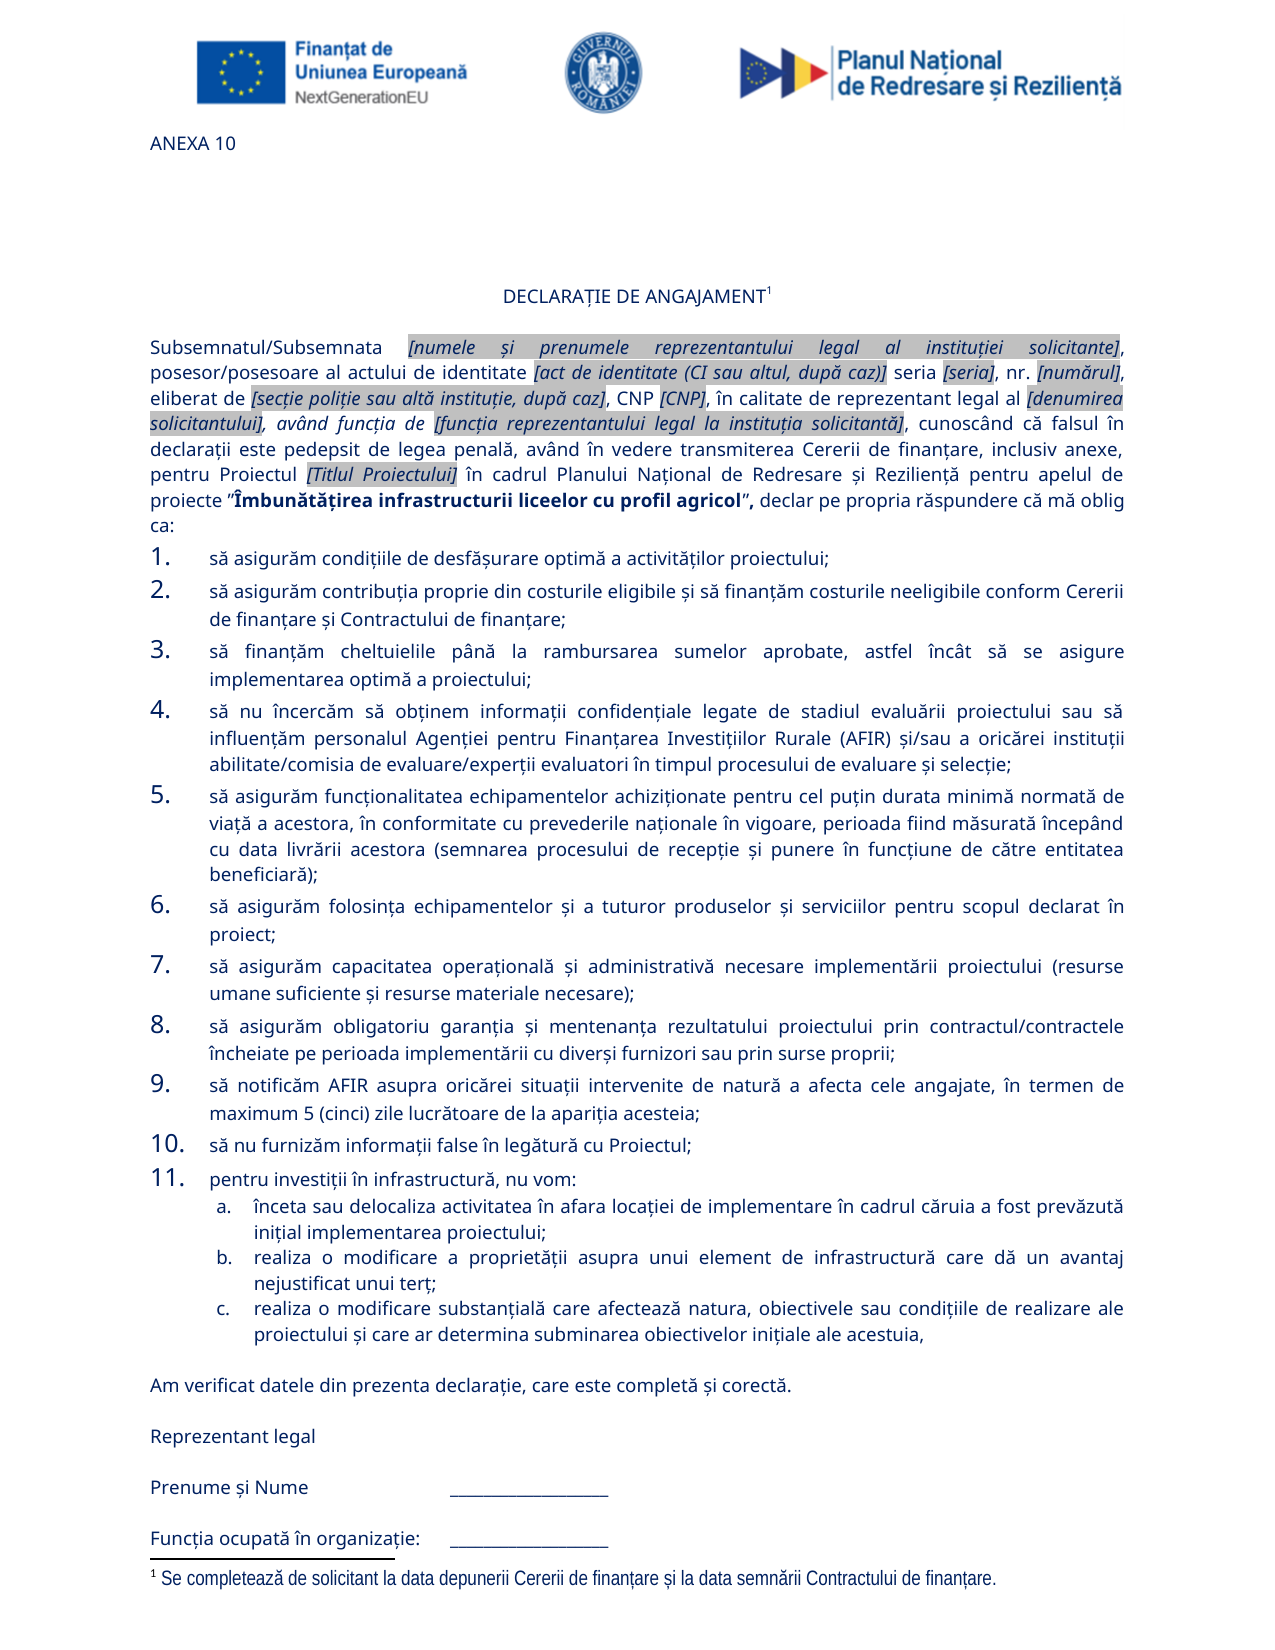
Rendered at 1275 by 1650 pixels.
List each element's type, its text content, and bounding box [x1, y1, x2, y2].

list să notificăm AFIR asupra oricărei situații intervenite de natură a afecta cele angajate, în termen de maximum 5 (cinci) zile lucrătoare de la apariția acesteia; [150, 1066, 1125, 1125]
text Reprezentant legal [150, 1423, 1125, 1449]
picture [150, 14, 1125, 130]
text Funcția ocupată în organizație: ___________________ [150, 1525, 1125, 1551]
list să asigurăm obligatoriu garanția și mentenanța rezultatului proiectului prin contractul/contractele încheiate pe perioada implementării cu diverși furnizori sau prin surse proprii; [150, 1006, 1125, 1066]
text ANEXA 10 [150, 130, 1125, 155]
list înceta sau delocaliza activitatea în afara locației de implementare în cadrul căruia a fost prevăzută inițial implementarea proiectului; [216, 1193, 1125, 1244]
list să asigurăm funcționalitatea echipamentelor achiziționate pentru cel puțin durata minimă normată de viață a acestora, în conformitate cu prevederile naționale în vigoare, perioada fiind măsurată începând cu data livrării acestora (semnarea procesului de recepție și punere în funcțiune de către entitatea beneficiară); [150, 776, 1125, 887]
list să nu încercăm să obținem informații confidențiale legate de stadiul evaluării proiectului sau să influențăm personalul Agenției pentru Finanțarea Investițiilor Rurale (AFIR) și/sau a oricărei instituții abilitate/comisia de evaluare/experții evaluatori în timpul procesului de evaluare și selecție; [150, 691, 1125, 776]
list pentru investiții în infrastructură, nu vom: [150, 1159, 1125, 1193]
list să nu furnizăm informații false în legătură cu Proiectul; [150, 1125, 1125, 1159]
list să asigurăm capacitatea operațională și administrativă necesare implementării proiectului (resurse umane suficiente și resurse materiale necesare); [150, 947, 1125, 1006]
list realiza o modificare a proprietății asupra unui element de infrastructură care dă un avantaj nejustificat unui terț; [216, 1244, 1125, 1296]
list să asigurăm condițiile de desfășurare optimă a activităților proiectului; [150, 538, 1125, 572]
list realiza o modificare substanțială care afectează natura, obiectivele sau condițiile de realizare ale proiectului și care ar determina subminarea obiectivelor inițiale ale acestuia, [216, 1296, 1125, 1347]
list să finanțăm cheltuielile până la rambursarea sumelor aprobate, astfel încât să se asigure implementarea optimă a proiectului; [150, 632, 1125, 691]
text Prenume și Nume ___________________ [150, 1474, 1125, 1500]
text DECLARAŢIE DE ANGAJAMENT [150, 283, 1125, 308]
text Am verificat datele din prezenta declarație, care este completă și corectă. [150, 1372, 1125, 1398]
text Subsemnatul/Subsemnata [numele și prenumele reprezentantului legal al instituției solicitante], posesor/posesoare al actului de identitate [act de identitate (CI sau altul, după caz)] seria [seria], nr. [numărul], eliberat de [secție poliție sau altă instituție, după caz], CNP [CNP], în calitate de reprezentant legal al [denumirea solicitantului], având funcția de [funcția reprezentantului legal la instituția solicitantă], cunoscând că falsul în declarații este pedepsit de legea penală, având în vedere transmiterea Cererii de finanțare, inclusiv anexe, pentru Proiectul [Titlul Proiectului] în cadrul Planului Național de Redresare și Reziliență pentru apelul de proiecte ”Îmbunătățirea infrastructurii liceelor cu profil agricol”, declar pe propria răspundere că mă oblig ca: [150, 334, 1125, 538]
list să asigurăm folosința echipamentelor și a tuturor produselor și serviciilor pentru scopul declarat în proiect; [150, 887, 1125, 947]
list să asigurăm contribuția proprie din costurile eligibile și să finanțăm costurile neeligibile conform Cererii de finanțare și Contractului de finanțare; [150, 572, 1125, 632]
